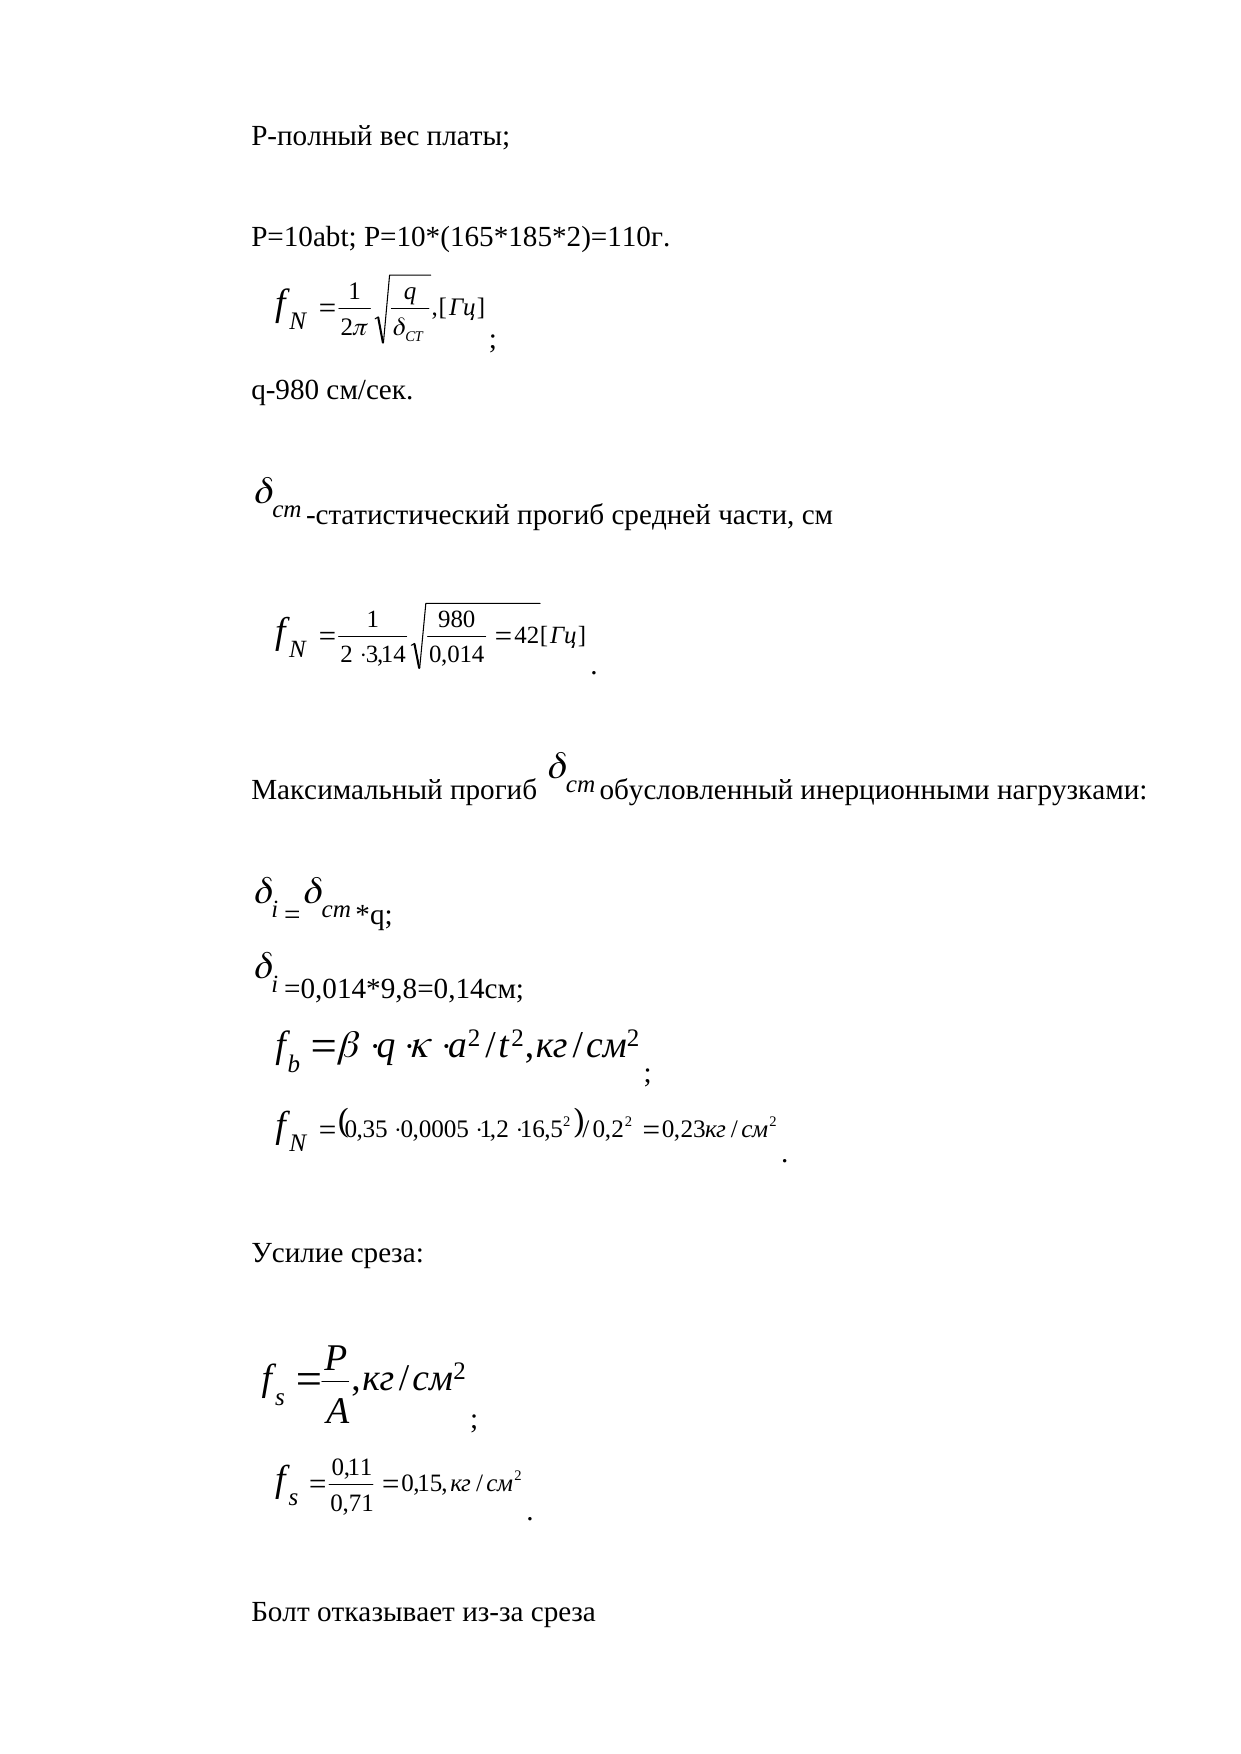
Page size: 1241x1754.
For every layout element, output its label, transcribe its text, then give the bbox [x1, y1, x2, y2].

text =*q; [177, 872, 1152, 930]
text Усилие среза: [177, 1236, 1152, 1269]
text . [177, 1452, 1152, 1527]
text . [177, 1106, 1152, 1168]
text . [177, 597, 1152, 680]
text -статистический прогиб средней части, см [177, 472, 1152, 530]
text P=10abt; P=10*(165*185*2)=110г. [177, 219, 1152, 252]
text q-980 см/сек. [177, 372, 1152, 405]
text P-полный вес платы; [177, 118, 1152, 152]
text Болт отказывает из-за среза [177, 1594, 1152, 1627]
text ; [177, 269, 1152, 355]
text Максимальный прогиб обусловленный инерционными нагрузками: [177, 747, 1152, 805]
text =0,014*9,8=0,14см; [177, 947, 1152, 1005]
text ; [177, 1336, 1152, 1435]
text ; [177, 1022, 1152, 1089]
